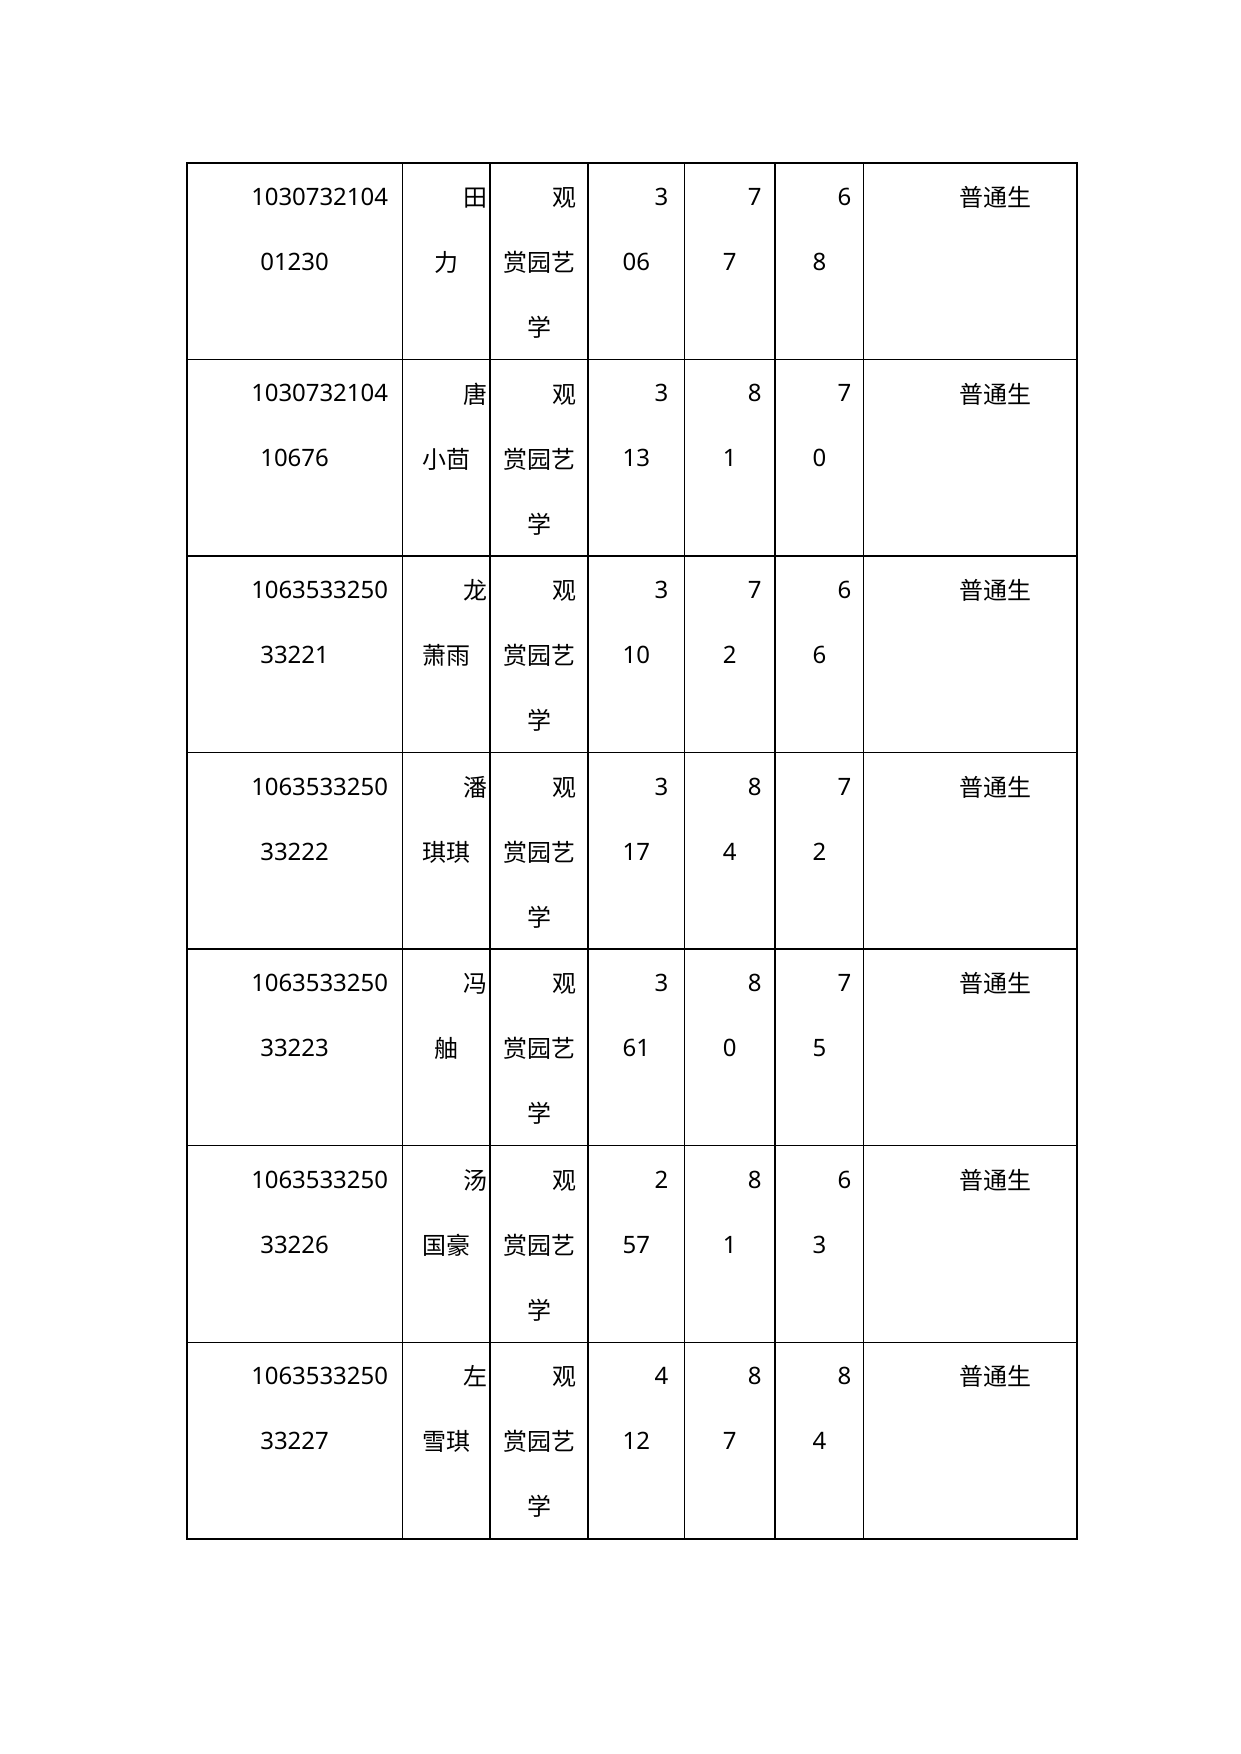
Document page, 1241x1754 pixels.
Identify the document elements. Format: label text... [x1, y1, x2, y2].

table_cell 66 [776, 557, 863, 752]
table_cell 观赏园艺学 [491, 360, 587, 555]
table_cell 观赏园艺学 [491, 1343, 587, 1538]
table_cell 68 [776, 164, 863, 358]
table_cell 普通生 [864, 557, 1076, 752]
table_cell 103073210410676 [188, 360, 402, 555]
table_cell 317 [589, 753, 684, 948]
table_cell 412 [589, 1343, 684, 1538]
table_cell 106353325033227 [188, 1343, 402, 1538]
table_cell 75 [776, 950, 863, 1145]
table_cell 潘琪琪 [403, 753, 489, 948]
table_cell 72 [776, 753, 863, 948]
table_cell 唐小茴 [403, 360, 489, 555]
table_cell 87 [685, 1343, 774, 1538]
table_cell 84 [776, 1343, 863, 1538]
table_cell 普通生 [864, 164, 1076, 358]
table_cell 普通生 [864, 360, 1076, 555]
table_cell 普通生 [864, 1343, 1076, 1538]
table_cell 观赏园艺学 [491, 950, 587, 1145]
table_cell 汤国豪 [403, 1146, 489, 1341]
table_cell 77 [685, 164, 774, 358]
table_cell 龙萧雨 [403, 557, 489, 752]
table_cell 72 [685, 557, 774, 752]
table_cell 103073210401230 [188, 164, 402, 358]
table_cell 观赏园艺学 [491, 753, 587, 948]
table_cell 81 [685, 1146, 774, 1341]
table_cell 106353325033223 [188, 950, 402, 1145]
table_cell 106353325033222 [188, 753, 402, 948]
table_cell 257 [589, 1146, 684, 1341]
table_cell 310 [589, 557, 684, 752]
table_cell 普通生 [864, 1146, 1076, 1341]
table_cell 81 [685, 360, 774, 555]
table_cell 冯舳 [403, 950, 489, 1145]
table_cell 观赏园艺学 [491, 1146, 587, 1341]
table_cell 观赏园艺学 [491, 164, 587, 358]
table_cell 361 [589, 950, 684, 1145]
table_cell 80 [685, 950, 774, 1145]
table_cell 106353325033221 [188, 557, 402, 752]
table_cell 106353325033226 [188, 1146, 402, 1341]
table_cell 313 [589, 360, 684, 555]
table_cell 左雪琪 [403, 1343, 489, 1538]
table_cell 田力 [403, 164, 489, 358]
table_cell 70 [776, 360, 863, 555]
table_cell 63 [776, 1146, 863, 1341]
table_cell 观赏园艺学 [491, 557, 587, 752]
table_cell 普通生 [864, 950, 1076, 1145]
table_cell 306 [589, 164, 684, 358]
table_cell 84 [685, 753, 774, 948]
table_cell 普通生 [864, 753, 1076, 948]
